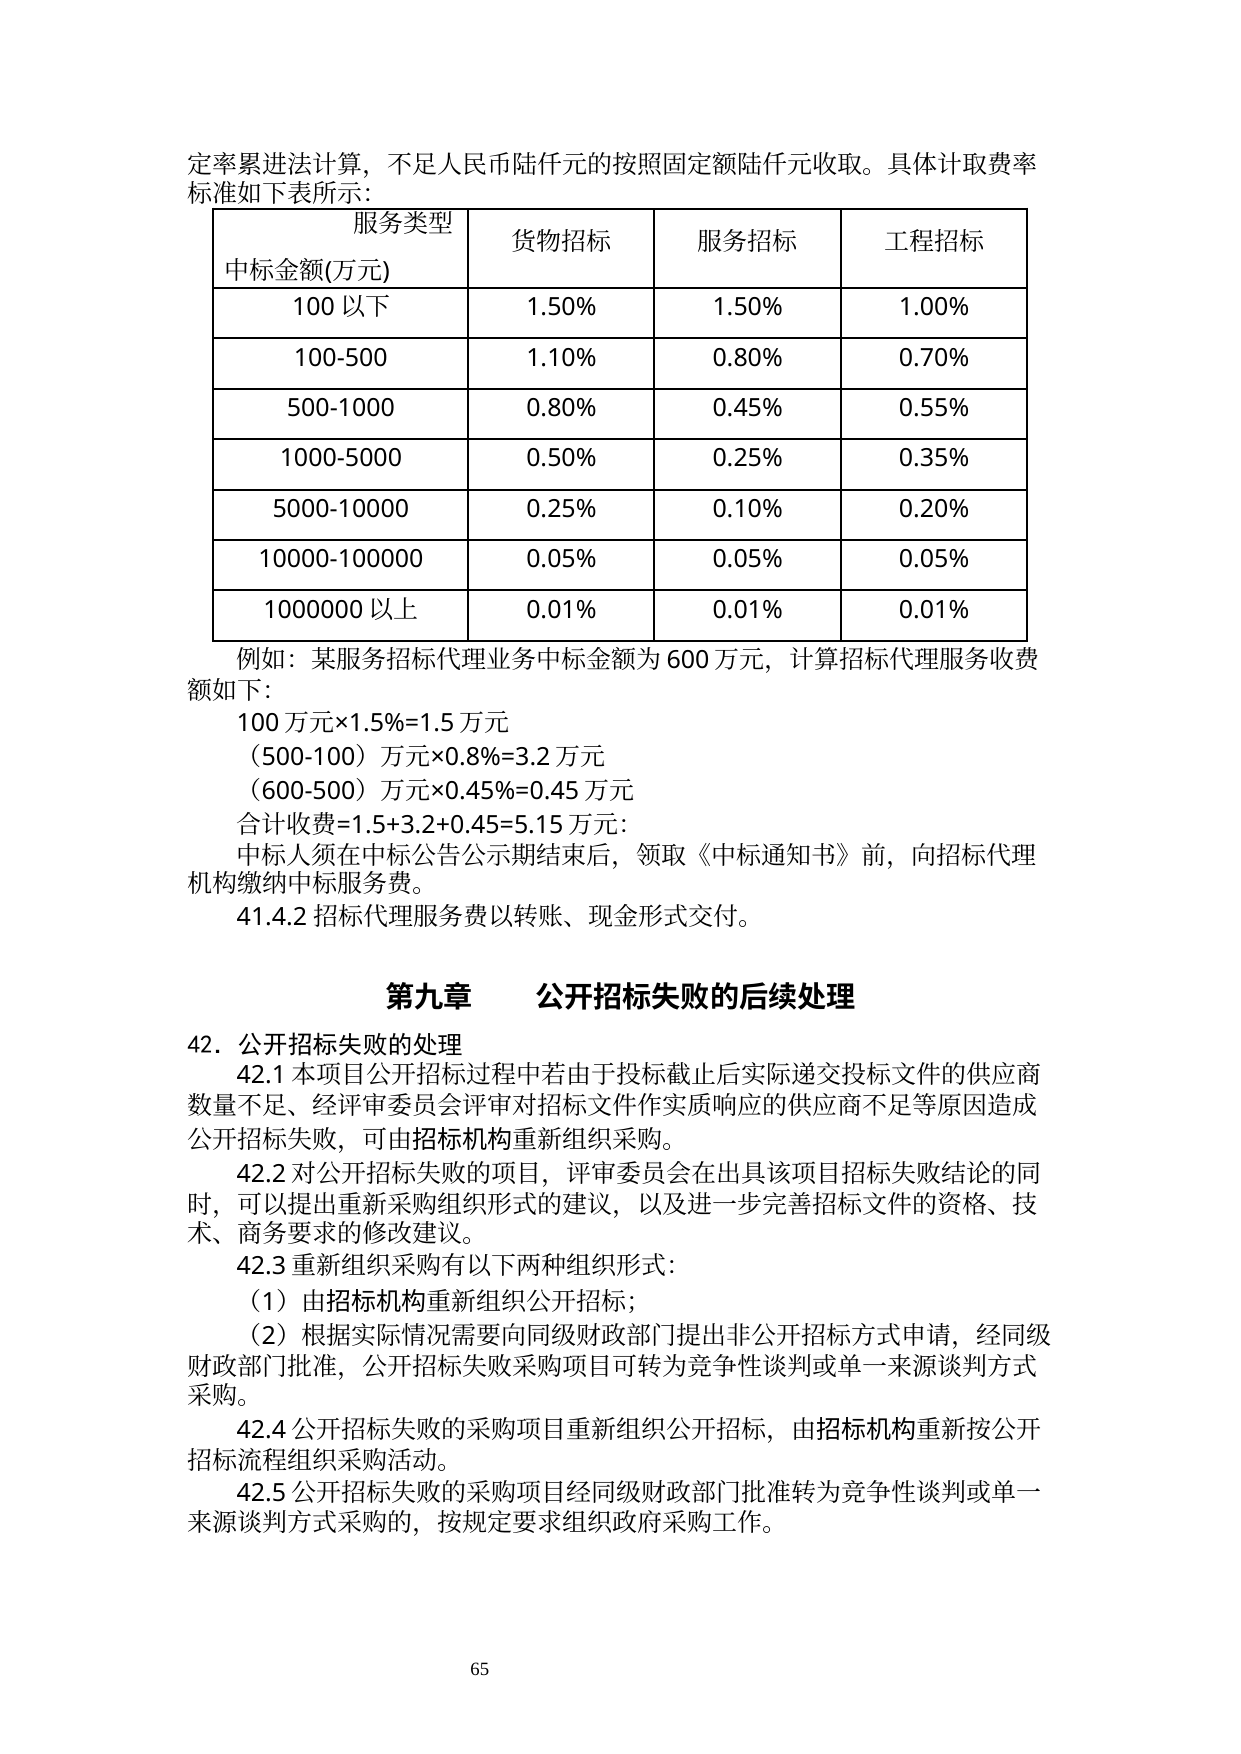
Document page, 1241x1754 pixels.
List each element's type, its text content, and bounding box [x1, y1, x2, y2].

table_cell 100-500 [214, 339, 467, 388]
table_cell 0.05% [842, 541, 1026, 589]
table_cell 0.50% [469, 440, 653, 488]
table_header 服务类型 中标金额(万元) [214, 210, 467, 287]
table_cell 10000-100000 [214, 541, 467, 589]
table_cell 1.00% [842, 289, 1026, 337]
table_cell 0.25% [655, 440, 840, 488]
text 42.3重新组织采购有以下两种组织形式： [187, 1248, 1053, 1282]
text 合计收费=1.5+3.2+0.45=5.15万元： [187, 807, 1053, 841]
text （1）由招标机构重新组织公开招标； [187, 1282, 1053, 1318]
table_cell 0.01% [469, 591, 653, 640]
text （500-100）万元×0.8%=3.2万元 [187, 739, 1053, 773]
text （2）根据实际情况需要向同级财政部门提出非公开招标方式申请，经同级财政部门批准，公开招标失败采购项目可转为竞争性谈判或单一来源谈判方式采购。 [187, 1318, 1053, 1409]
text 中标人须在中标公告公示期结束后，领取《中标通知书》前，向招标代理机构缴纳中标服务费。 [187, 841, 1053, 898]
table_cell 500-1000 [214, 390, 467, 438]
table_cell 1.50% [469, 289, 653, 337]
table_cell 1000-5000 [214, 440, 467, 488]
table_cell 0.20% [842, 491, 1026, 539]
table_cell 1.50% [655, 289, 840, 337]
subtitle 公开招标失败的后续处理 [187, 974, 1053, 1016]
text 例如：某服务招标代理业务中标金额为600万元，计算招标代理服务收费额如下： [187, 642, 1053, 704]
table_cell 0.80% [655, 339, 840, 388]
table_header 工程招标 [842, 210, 1026, 287]
table_cell 100以下 [214, 289, 467, 337]
table_cell 1000000以上 [214, 591, 467, 640]
table_cell 0.05% [655, 541, 840, 589]
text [187, 150, 1053, 207]
table_cell 0.80% [469, 390, 653, 438]
table_cell 1.10% [469, 339, 653, 388]
table_cell 0.10% [655, 491, 840, 539]
text 42.2对公开招标失败的项目，评审委员会在出具该项目招标失败结论的同时，可以提出重新采购组织形式的建议，以及进一步完善招标文件的资格、技术、商务要求的修改建议。 [187, 1156, 1053, 1248]
table_cell 0.45% [655, 390, 840, 438]
table_header 货物招标 [469, 210, 653, 287]
text 42．公开招标失败的处理 [187, 1028, 1053, 1057]
table_cell 5000-10000 [214, 491, 467, 539]
table_cell 0.55% [842, 390, 1026, 438]
table_cell 0.70% [842, 339, 1026, 388]
table_cell 0.35% [842, 440, 1026, 488]
table_cell 0.25% [469, 491, 653, 539]
table_header 服务招标 [655, 210, 840, 287]
text 100万元×1.5%=1.5万元 [187, 704, 1053, 739]
text 42.1本项目公开招标过程中若由于投标截止后实际递交投标文件的供应商数量不足、经评审委员会评审对招标文件作实质响应的供应商不足等原因造成公开招标失败，可由招标机构重新组织采购。 [187, 1057, 1053, 1156]
text （600-500）万元×0.45%=0.45万元 [187, 773, 1053, 807]
table_cell 0.05% [469, 541, 653, 589]
table_cell 0.01% [655, 591, 840, 640]
table_cell 0.01% [842, 591, 1026, 640]
text 42.4公开招标失败的采购项目重新组织公开招标，由招标机构重新按公开招标流程组织采购活动。 [187, 1409, 1053, 1474]
text 42.5公开招标失败的采购项目经同级财政部门批准转为竞争性谈判或单一来源谈判方式采购的，按规定要求组织政府采购工作。 [187, 1474, 1053, 1537]
text 41.4.2 招标代理服务费以转账、现金形式交付。 [187, 898, 1053, 932]
